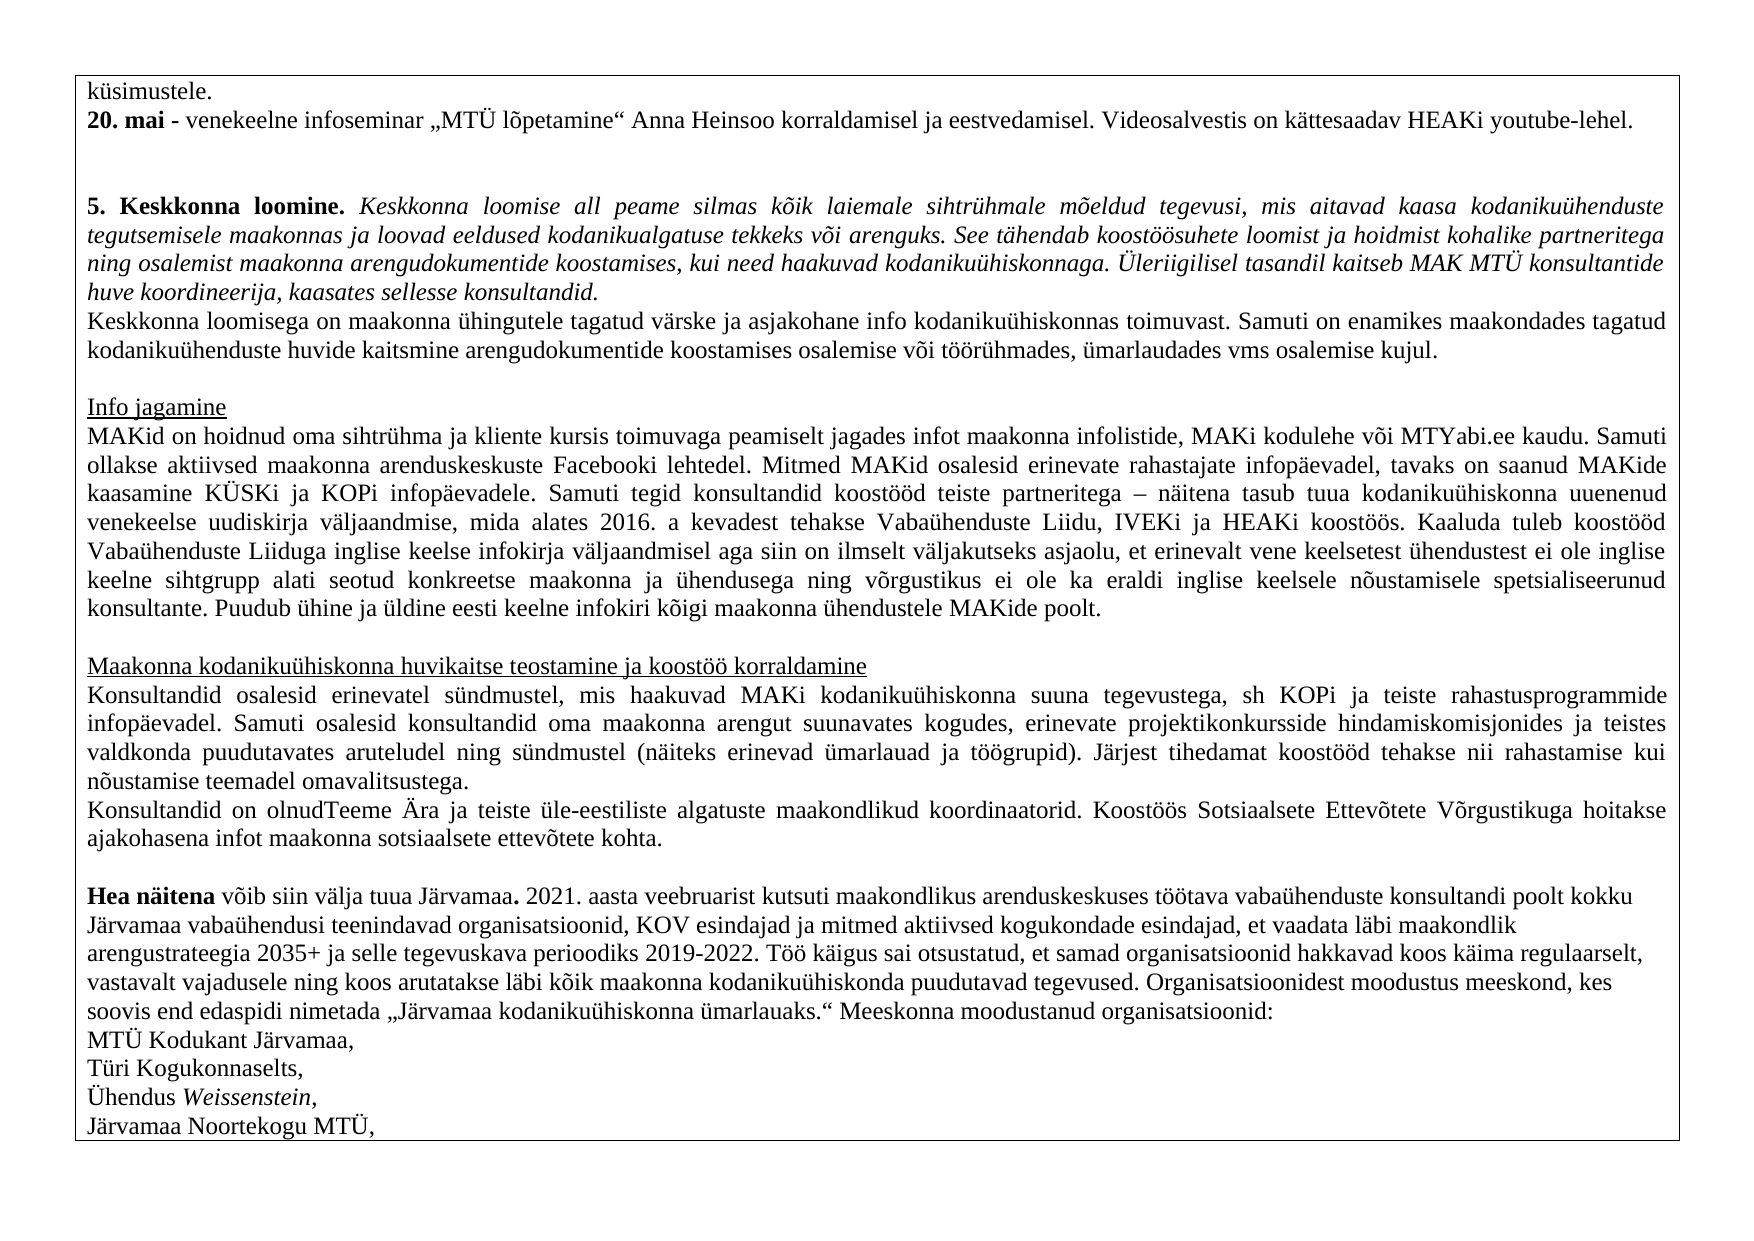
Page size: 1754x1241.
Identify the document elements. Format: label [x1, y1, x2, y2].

table_cell [76, 76, 1679, 1140]
